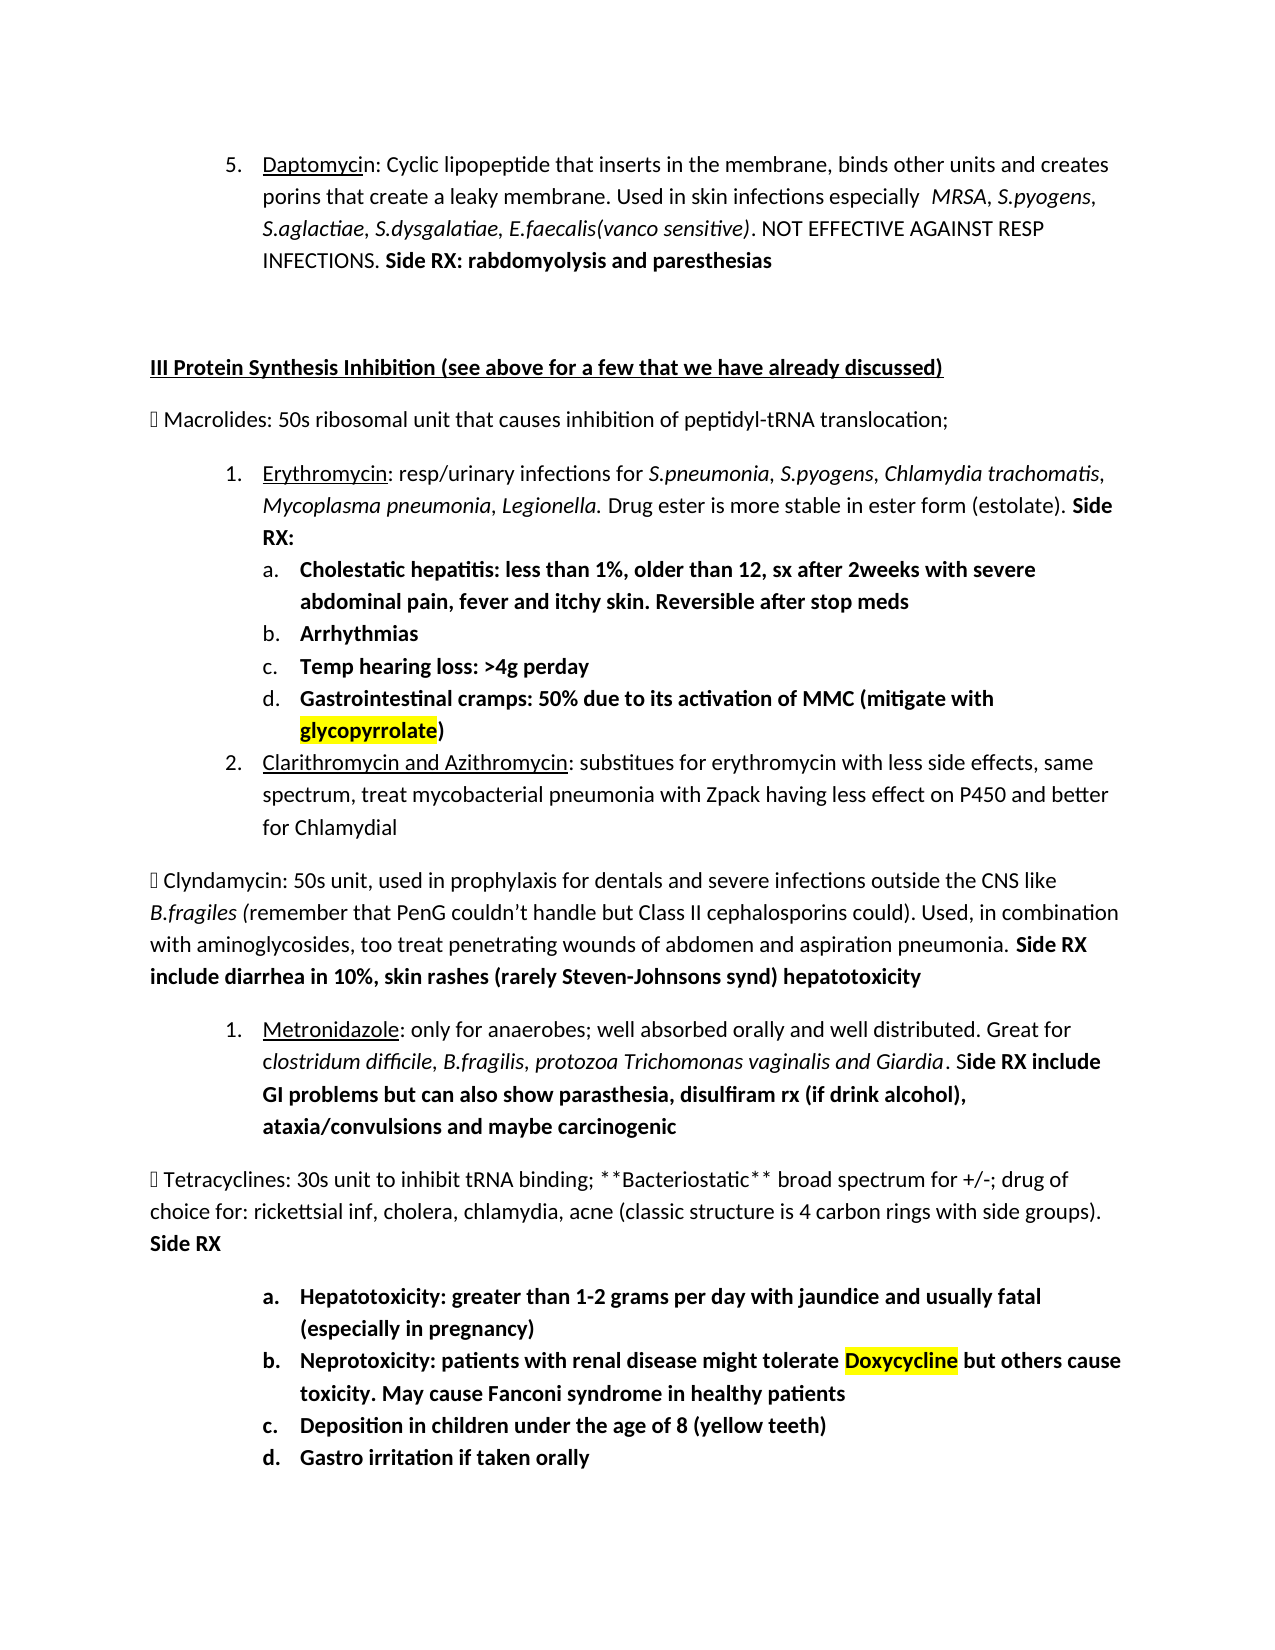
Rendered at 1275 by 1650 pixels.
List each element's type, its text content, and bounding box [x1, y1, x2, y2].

text III Protein Synthesis Inhibition (see above for a few that we have already discussed) [150, 353, 1125, 381]
list Gastrointestinal cramps: 50% due to its activation of MMC (mitigate with glycopyrrolate) [262, 684, 1125, 744]
list Clarithromycin and Azithromycin: substitues for erythromycin with less side effects, same spectrum, treat mycobacterial pneumonia with Zpack having less effect on P450 and better for Chlamydial [225, 748, 1125, 841]
list Daptomycin: Cyclic lipopeptide that inserts in the membrane, binds other units and creates porins that create a leaky membrane. Used in skin infections especially MRSA, S.pyogens, S.aglactiae, S.dysgalatiae, E.faecalis(vanco sensitive). NOT EFFECTIVE AGAINST RESP INFECTIONS. Side RX: rabdomyolysis and paresthesias [225, 150, 1125, 274]
list Hepatotoxicity: greater than 1-2 grams per day with jaundice and usually fatal (especially in pregnancy) [262, 1282, 1125, 1342]
list Neprotoxicity: patients with renal disease might tolerate Doxycycline but others cause toxicity. May cause Fanconi syndrome in healthy patients [262, 1347, 1125, 1407]
list Erythromycin: resp/urinary infections for S.pneumonia, S.pyogens, Chlamydia trachomatis, Mycoplasma pneumonia, Legionella. Drug ester is more stable in ester form (estolate). Side RX: [225, 459, 1125, 551]
list Temp hearing loss: >4g perday [262, 652, 1125, 680]
list Gastro irritation if taken orally [262, 1443, 1125, 1471]
list Arrhythmias [262, 619, 1125, 648]
list Cholestatic hepatitis: less than 1%, older than 12, sx after 2weeks with severe abdominal pain, fever and itchy skin. Reversible after stop meds [262, 555, 1125, 615]
text Macrolides: 50s ribosomal unit that causes inhibition of peptidyl-tRNA translocation; [150, 406, 1125, 434]
list Metronidazole: only for anaerobes; well absorbed orally and well distributed. Great for clostridum difficile, B.fragilis, protozoa Trichomonas vaginalis and Giardia. Side RX include GI problems but can also show parasthesia, disulfiram rx (if drink alcohol), ataxia/convulsions and maybe carcinogenic [225, 1015, 1125, 1140]
text Tetracyclines: 30s unit to inhibit tRNA binding; **Bacteriostatic** broad spectrum for +/-; drug of choice for: rickettsial inf, cholera, chlamydia, acne (classic structure is 4 carbon rings with side groups). Side RX [150, 1165, 1125, 1257]
text Clyndamycin: 50s unit, used in prophylaxis for dentals and severe infections outside the CNS like B.fragiles (remember that PenG couldn’t handle but Class II cephalosporins could). Used, in combination with aminoglycosides, too treat penetrating wounds of abdomen and aspiration pneumonia. Side RX include diarrhea in 10%, skin rashes (rarely Steven-Johnsons synd) hepatotoxicity [150, 866, 1125, 990]
list Deposition in children under the age of 8 (yellow teeth) [262, 1411, 1125, 1439]
